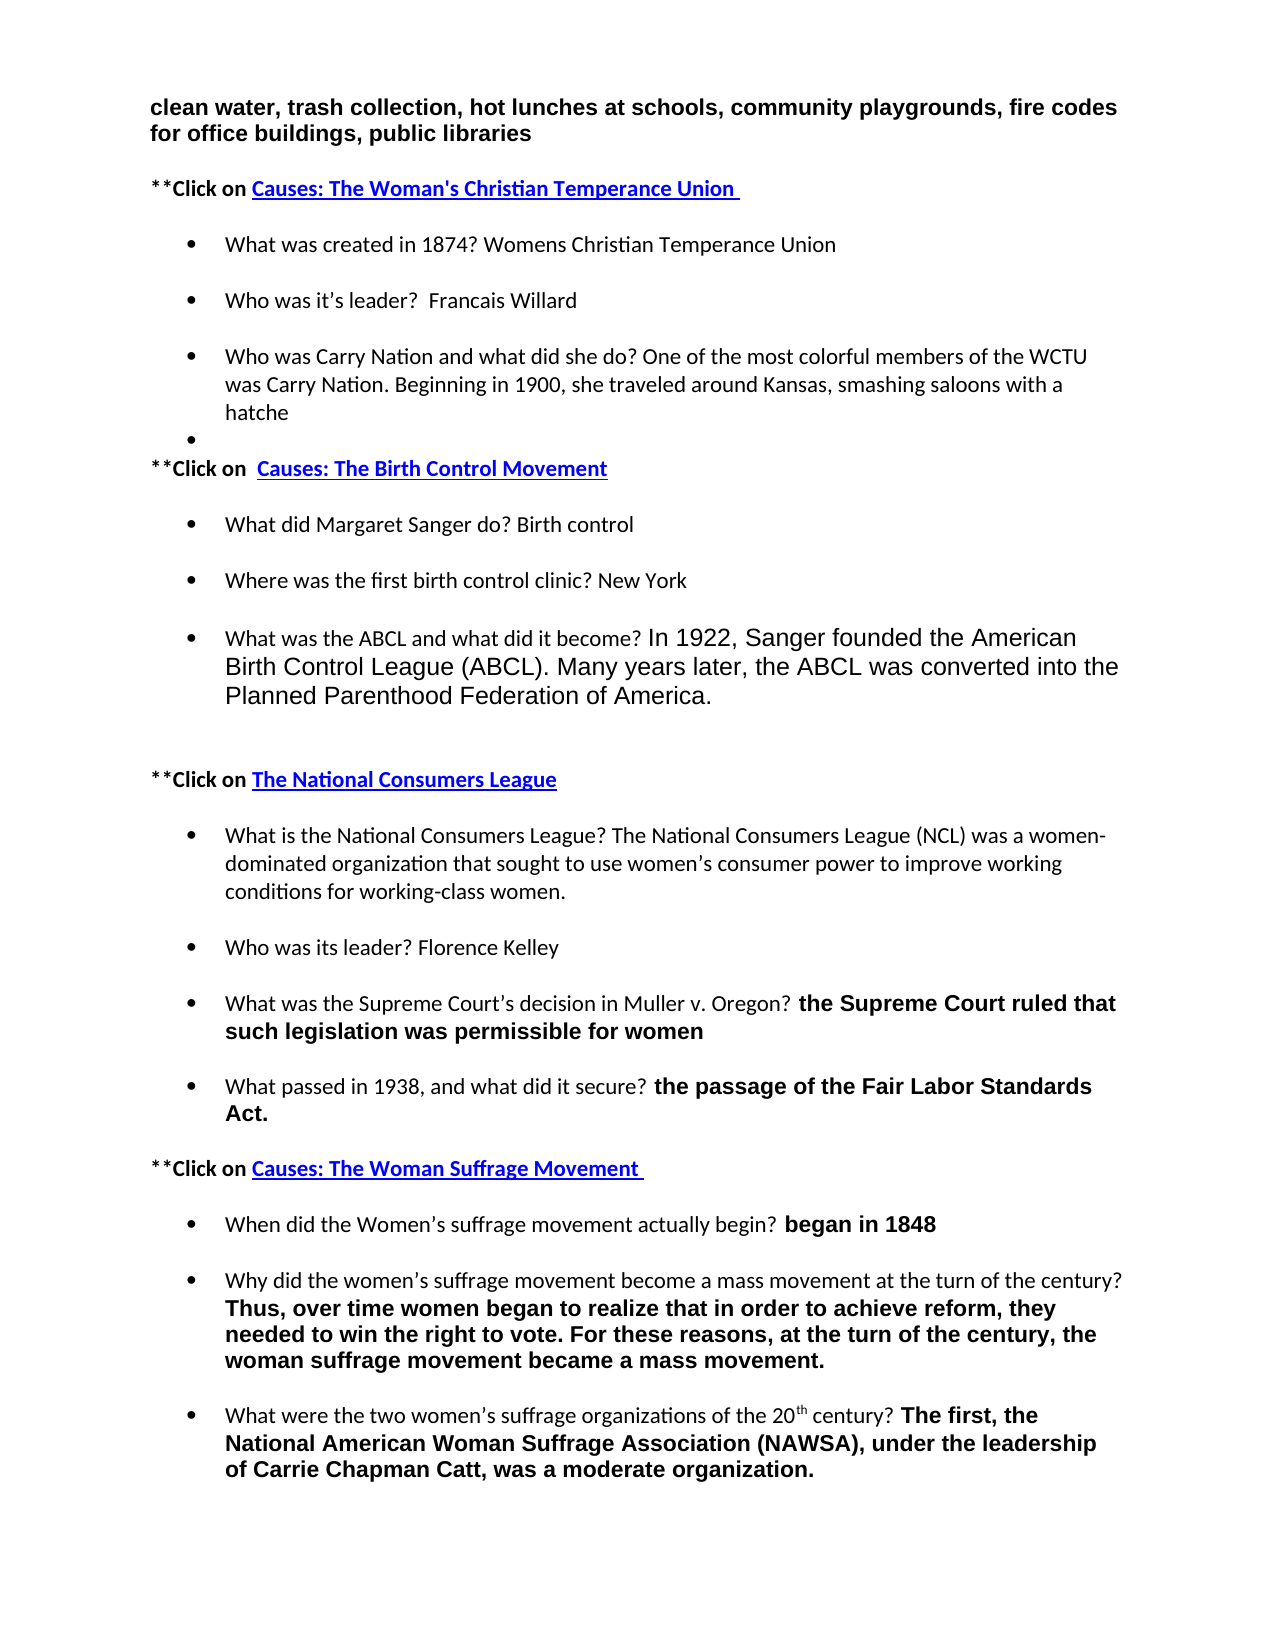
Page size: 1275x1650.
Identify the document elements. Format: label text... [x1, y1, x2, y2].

list Why did the women’s suffrage movement become a mass movement at the turn of the century? Thus, over time women began to realize that in order to achieve reform, they needed to win the right to vote. For these reasons, at the turn of the century, the woman suffrage movement became a mass movement. [187, 1266, 1125, 1373]
text **Click on The National Consumers League [150, 765, 1125, 793]
list Who was Carry Nation and what did she do? One of the most colorful members of the WCTU was Carry Nation. Beginning in 1900, she traveled around Kansas, smashing saloons with a hatche [187, 342, 1125, 427]
list Where was the first birth control clinic? New York [187, 567, 1125, 595]
list What did Margaret Sanger do? Birth control [187, 511, 1125, 539]
list What passed in 1938, and what did it secure? the passage of the Fair Labor Standards Act. [187, 1072, 1125, 1126]
text **Click on Causes: The Birth Control Movement [150, 454, 1125, 483]
text **Click on Causes: The Woman's Christian Temperance Union [150, 174, 1125, 202]
list Who was it’s leader? Francais Willard [187, 286, 1125, 314]
text **Click on Causes: The Woman Suffrage Movement [150, 1154, 1125, 1182]
text clean water, trash collection, hot lunches at schools, community playgrounds, fire codes for office buildings, public libraries [150, 94, 1125, 146]
list Who was its leader? Florence Kelley [187, 933, 1125, 962]
list What was the ABCL and what did it become? In 1922, Sanger founded the American Birth Control League (ABCL). Many years later, the ABCL was converted into the Planned Parenthood Federation of America. [187, 623, 1125, 709]
list When did the Women’s suffrage movement actually begin? began in 1848 [187, 1210, 1125, 1238]
list What were the two women’s suffrage organizations of the 20th century? The first, the National American Woman Suffrage Association (NAWSA), under the leadership of Carrie Chapman Catt, was a moderate organization. [187, 1402, 1125, 1482]
list What was the Supreme Court’s decision in Muller v. Oregon? the Supreme Court ruled that such legislation was permissible for women [187, 989, 1125, 1044]
list What is the National Consumers League? The National Consumers League (NCL) was a women-dominated organization that sought to use women’s consumer power to improve working conditions for working-class women. [187, 821, 1125, 906]
list t. [187, 427, 1125, 454]
list What was created in 1874? Womens Christian Temperance Union [187, 230, 1125, 258]
